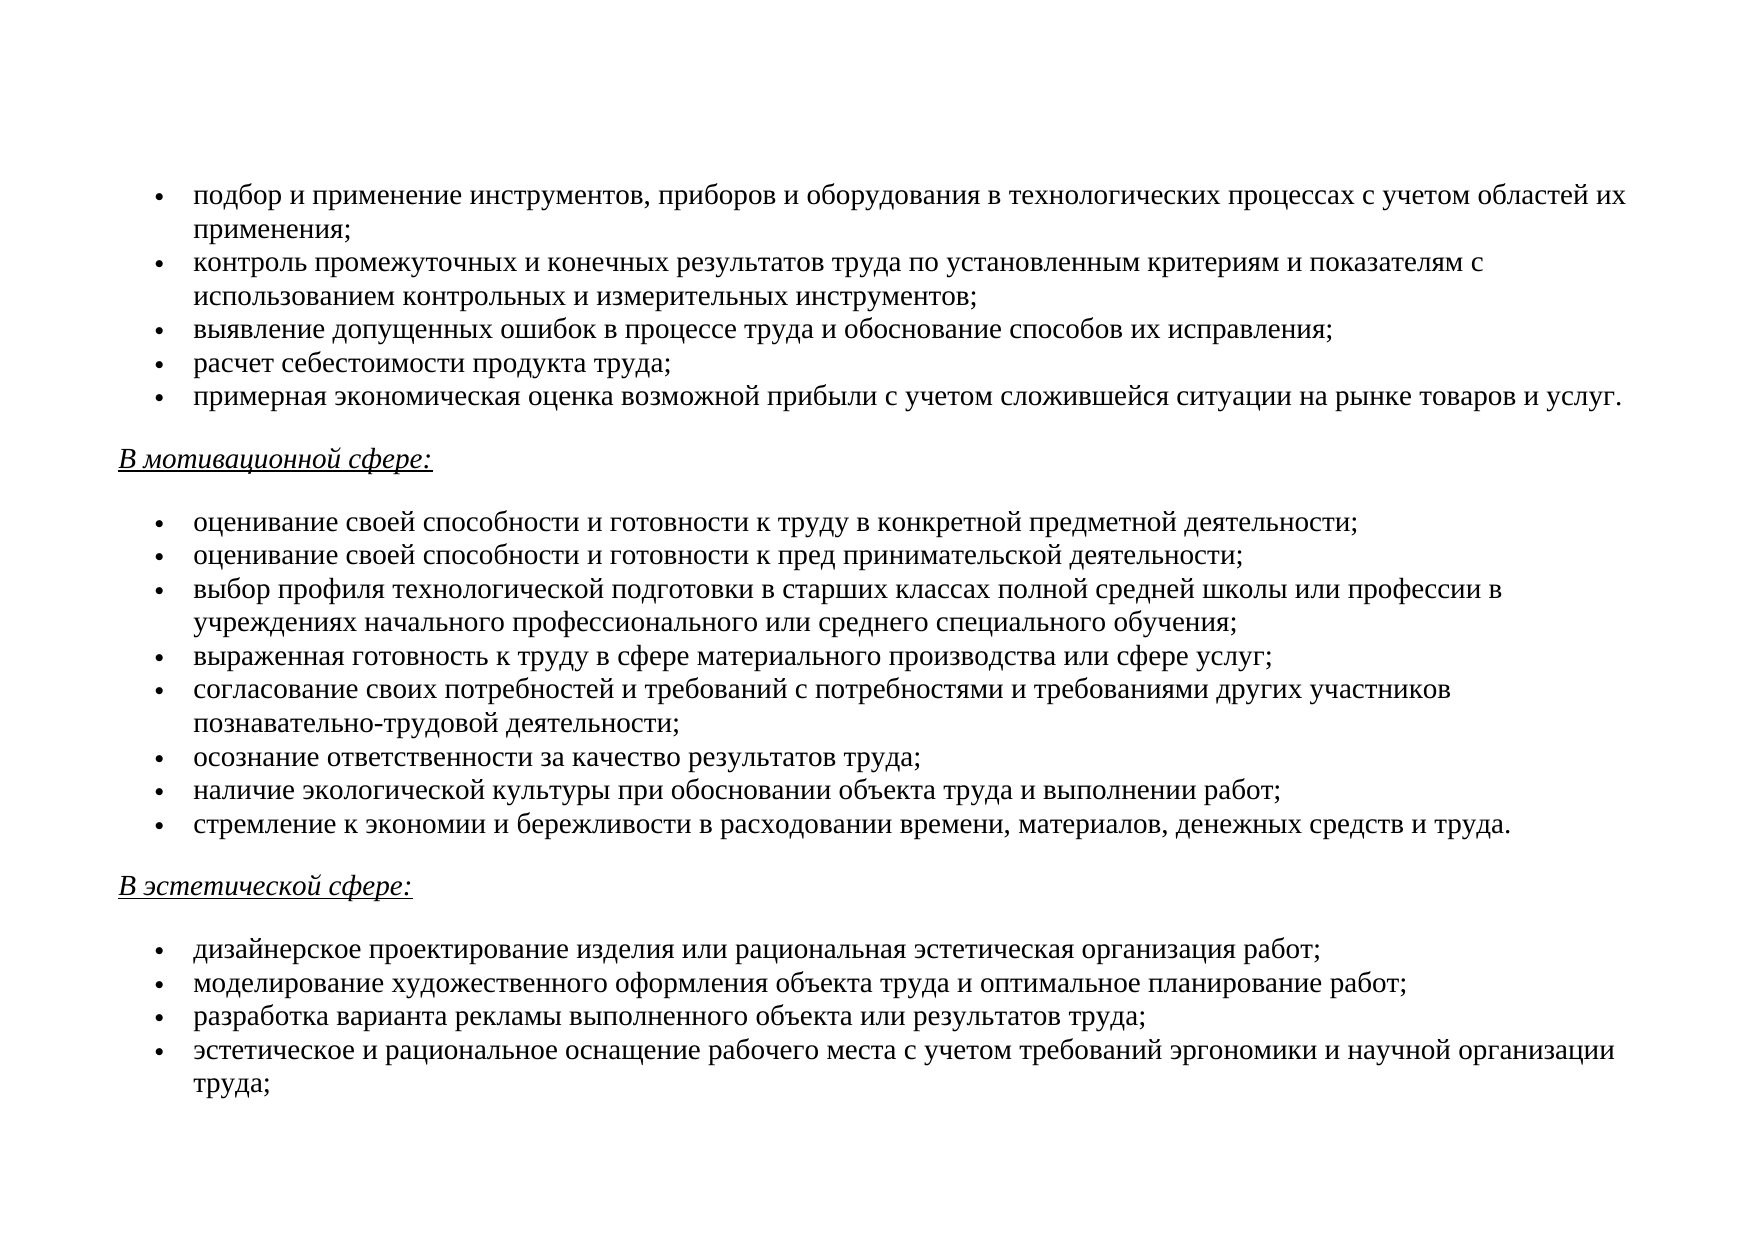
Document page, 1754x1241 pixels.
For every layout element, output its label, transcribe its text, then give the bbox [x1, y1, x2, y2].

list выявление допущенных ошибок в процессе труда и обоснование способов их исправления; [156, 311, 1636, 345]
list выбор профиля технологической подготовки в старших классах полной средней школы или профессии в учреждениях начального профессионального или среднего специального обучения; [156, 571, 1636, 638]
list осознание ответственности за качество результатов труда; [156, 739, 1636, 772]
list оценивание своей способности и готовности к пред принимательской деятельности; [156, 537, 1636, 571]
text В эстетической сфере: [118, 868, 1636, 902]
list примерная экономическая оценка возможной прибыли с учетом сложившейся ситуации на рынке товаров и услуг. [156, 378, 1636, 412]
list эстетическое и рациональное оснащение рабочего места с учетом требований эргономики и научной организации труда; [156, 1032, 1636, 1099]
list стремление к экономии и бережливости в расходовании времени, материалов, денежных средств и труда. [156, 806, 1636, 839]
list оценивание своей способности и готовности к труду в конкретной предметной деятельности; [156, 504, 1636, 537]
list контроль промежуточных и конечных результатов труда по установленным критериям и показателям с использованием контрольных и измерительных инструментов; [156, 244, 1636, 311]
list расчет себестоимости продукта труда; [156, 345, 1636, 378]
list наличие экологической культуры при обосновании объекта труда и выполнении работ; [156, 772, 1636, 806]
list подбор и применение инструментов, приборов и оборудования в технологических процессах с учетом областей их применения; [156, 177, 1636, 244]
text В мотивационной сфере: [118, 441, 1636, 475]
list моделирование художественного оформления объекта труда и оптимальное планирование работ; [156, 965, 1636, 998]
list дизайнерское проектирование изделия или рациональная эстетическая организация работ; [156, 931, 1636, 965]
list разработка варианта рекламы выполненного объекта или результатов труда; [156, 998, 1636, 1032]
list выраженная готовность к труду в сфере материального производства или сфере услуг; [156, 638, 1636, 672]
list согласование своих потребностей и требований с потребностями и требованиями других участников познавательно-трудовой деятельности; [156, 672, 1636, 739]
